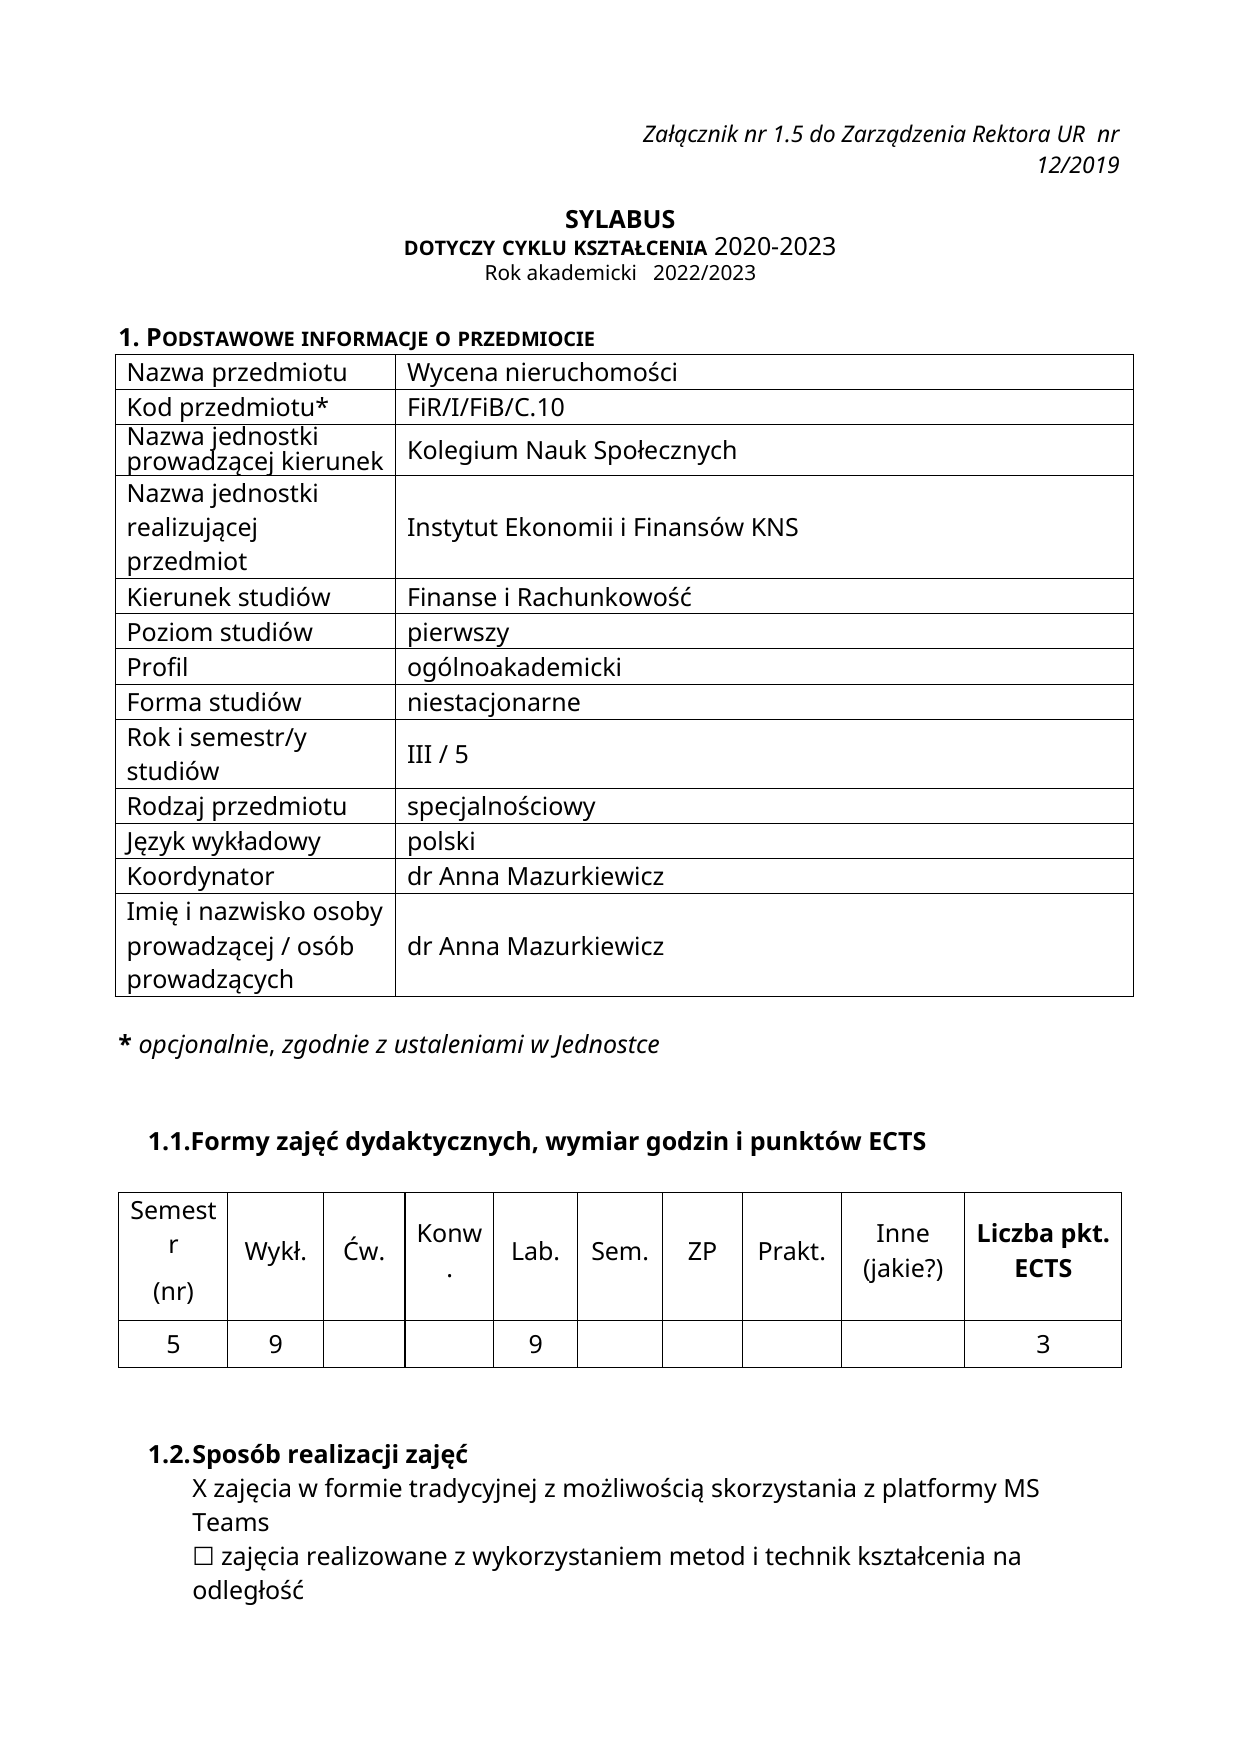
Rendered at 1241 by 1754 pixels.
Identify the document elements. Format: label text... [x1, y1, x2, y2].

text 1.2. Sposób realizacji zajęć [148, 1436, 1122, 1471]
text Załącznik nr 1.5 do Zarządzenia Rektora UR nr 12/2019 [118, 118, 1122, 181]
table_cell Profil [116, 649, 395, 683]
table_cell [743, 1321, 841, 1367]
text SYLABUS [118, 201, 1122, 236]
table_cell Nazwa jednostki realizującej przedmiot [116, 476, 395, 578]
table_cell Nazwa jednostki prowadzącej kierunek [116, 425, 395, 475]
table_header Wykł. [228, 1193, 323, 1320]
table_cell Koordynator [116, 859, 395, 893]
text X zajęcia w formie tradycyjnej z możliwością skorzystania z platformy MS Teams [192, 1471, 1122, 1539]
table_cell Kolegium Nauk Społecznych [396, 425, 1133, 475]
table_cell [842, 1321, 964, 1367]
table_header Nazwa przedmiotu [116, 355, 395, 389]
table_cell dr Anna Mazurkiewicz [396, 859, 1133, 893]
table_cell niestacjonarne [396, 685, 1133, 718]
table_cell Finanse i Rachunkowość [396, 579, 1133, 613]
table_cell FiR/I/FiB/C.10 [396, 390, 1133, 424]
table_cell Kod przedmiotu* [116, 390, 395, 424]
table_header Sem. [578, 1193, 662, 1320]
table_cell Forma studiów [116, 685, 395, 718]
table_cell polski [396, 824, 1133, 858]
table_cell specjalnościowy [396, 789, 1133, 823]
table_cell pierwszy [396, 614, 1133, 648]
table_cell Rodzaj przedmiotu [116, 789, 395, 823]
table_header Ćw. [324, 1193, 404, 1320]
table_cell ogólnoakademicki [396, 649, 1133, 683]
table_header Liczba pkt. ECTS [965, 1193, 1121, 1320]
table_cell Poziom studiów [116, 614, 395, 648]
text dotyczy cyklu kształcenia 2020-2023 [118, 236, 1122, 261]
table_cell Język wykładowy [116, 824, 395, 858]
table_cell Imię i nazwisko osoby prowadzącej / osób prowadzących [116, 894, 395, 996]
table_cell Rok i semestr/y studiów [116, 720, 395, 788]
table_cell [324, 1321, 404, 1367]
table_cell [578, 1321, 662, 1367]
table_cell [663, 1321, 742, 1367]
table_cell dr Anna Mazurkiewicz [396, 894, 1133, 996]
table_header Inne (jakie?) [842, 1193, 964, 1320]
table_cell 9 [494, 1321, 577, 1367]
table_header Wycena nieruchomości [396, 355, 1133, 389]
table_header ZP [663, 1193, 742, 1320]
table_cell Instytut Ekonomii i Finansów KNS [396, 476, 1133, 578]
table_header Semestr (nr) [119, 1193, 227, 1320]
table_cell 3 [965, 1321, 1121, 1367]
table_cell 9 [228, 1321, 323, 1367]
text Rok akademicki 2022/2023 [118, 261, 1122, 286]
text * opcjonalnie, zgodnie z ustaleniami w Jednostce [118, 1026, 1122, 1061]
text 1.1.Formy zajęć dydaktycznych, wymiar godzin i punktów ECTS [148, 1124, 1122, 1158]
table_header Lab. [494, 1193, 577, 1320]
text ☐ zajęcia realizowane z wykorzystaniem metod i technik kształcenia na odległość [192, 1539, 1122, 1607]
table_cell III / 5 [396, 720, 1133, 788]
table_header Prakt. [743, 1193, 841, 1320]
text 1. Podstawowe informacje o przedmiocie [118, 319, 1122, 354]
table_cell Kierunek studiów [116, 579, 395, 613]
table_cell 5 [119, 1321, 227, 1367]
table_cell [406, 1321, 493, 1367]
table_header Konw. [406, 1193, 493, 1320]
